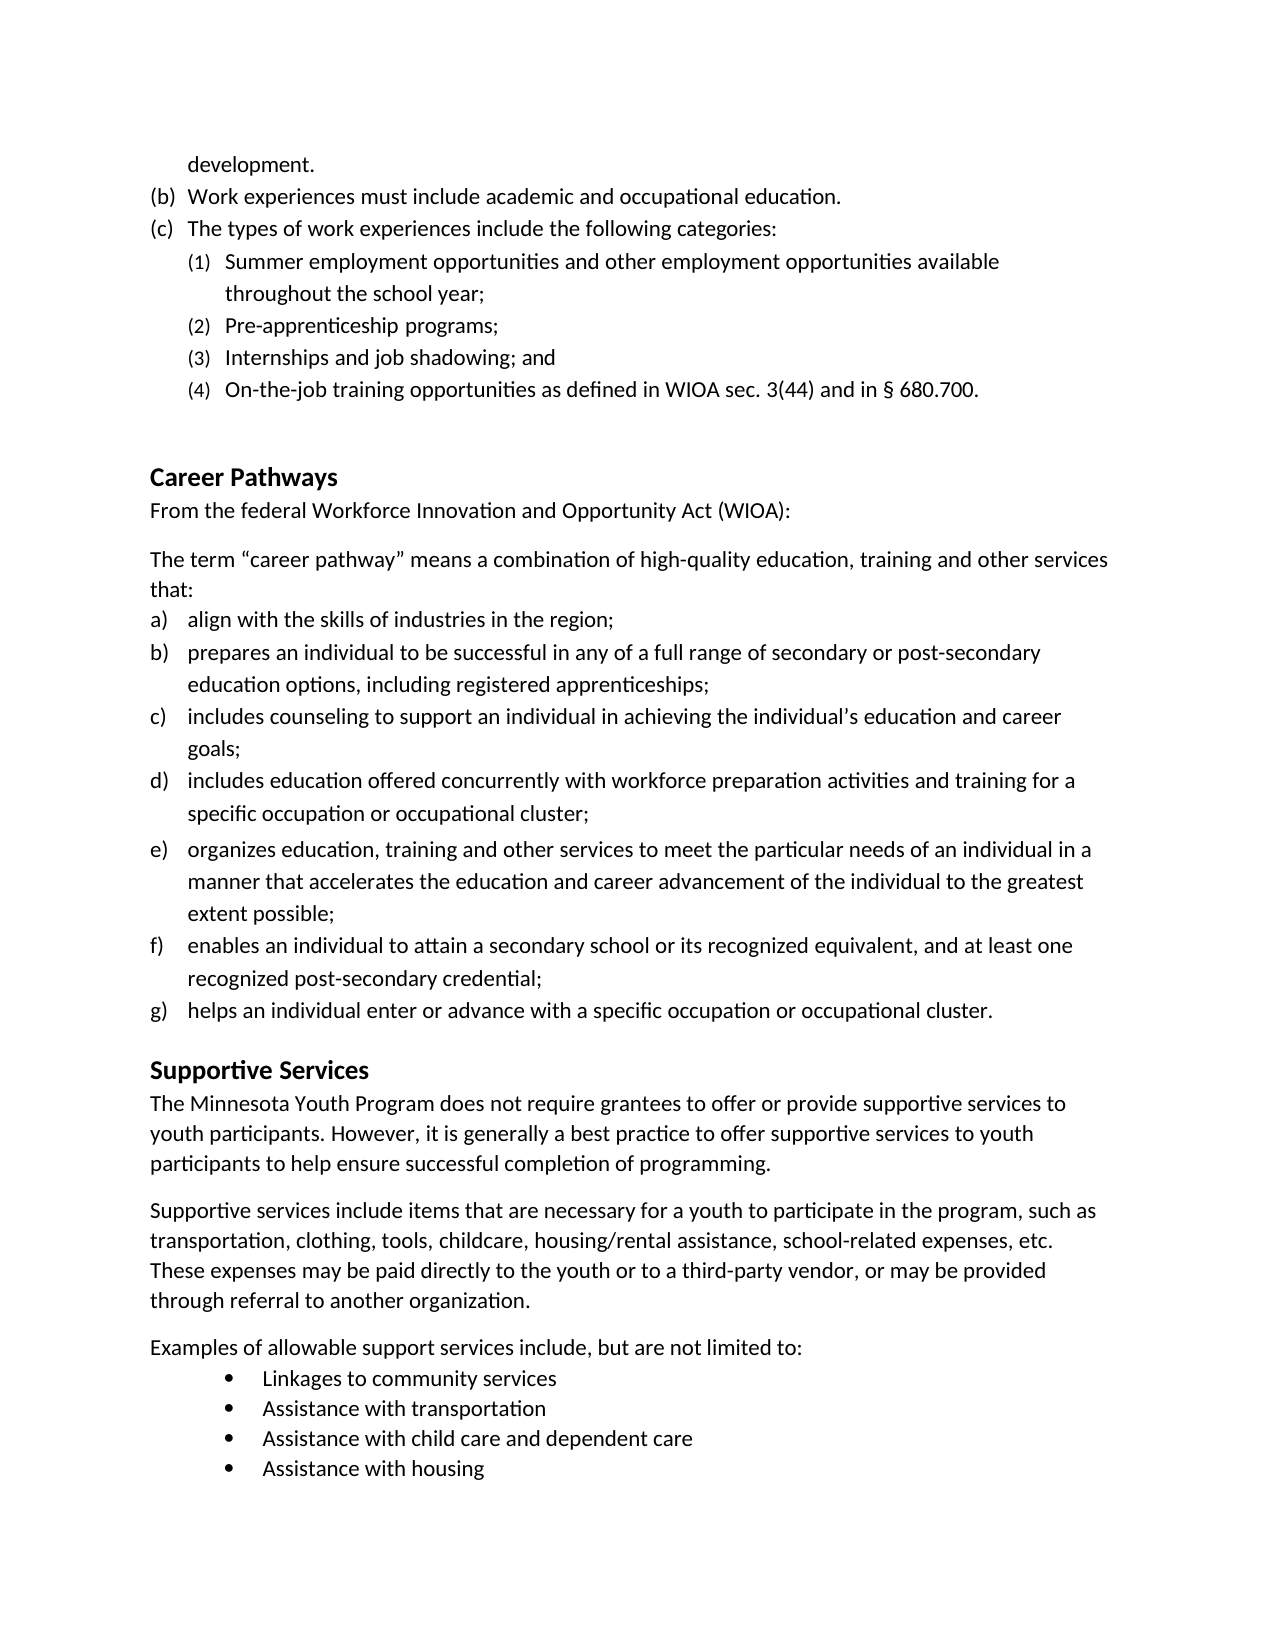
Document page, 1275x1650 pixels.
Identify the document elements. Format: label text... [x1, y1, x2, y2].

list Internships and job shadowing; and [187, 343, 1125, 371]
text Supportive services include items that are necessary for a youth to participate in the program, such as transportation, clothing, tools, childcare, housing/rental assistance, school-related expenses, etc. These expenses may be paid directly to the youth or to a third-party vendor, or may be provided through referral to another organization. [150, 1196, 1103, 1315]
text The Minnesota Youth Program does not require grantees to offer or provide supportive services to youth participants. However, it is generally a best practice to offer supportive services to youth participants to help ensure successful completion of programming. [150, 1089, 1125, 1177]
list Work experiences must include academic and occupational education. [150, 182, 1125, 210]
list On-the-job training opportunities as defined in WIOA sec. 3(44) and in § 680.700. [187, 376, 1125, 403]
list includes counseling to support an individual in achieving the individual’s education and career goals; [150, 702, 1088, 762]
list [150, 150, 1089, 178]
list enables an individual to attain a secondary school or its recognized equivalent, and at least one recognized post-secondary credential; [150, 932, 1101, 992]
list Pre-apprenticeship programs; [187, 311, 1125, 339]
text The term “career pathway” means a combination of high-quality education, training and other services that: [150, 545, 1125, 603]
text From the federal Workforce Innovation and Opportunity Act (WIOA): [150, 496, 1125, 524]
list Assistance with transportation [225, 1394, 1102, 1422]
list Assistance with child care and dependent care [225, 1424, 1102, 1452]
subtitle Supportive Services [150, 1053, 1125, 1086]
list The types of work experiences include the following categories: [150, 214, 1125, 242]
list Linkages to community services [225, 1364, 1102, 1392]
list organizes education, training and other services to meet the particular needs of an individual in a manner that accelerates the education and career advancement of the individual to the greatest extent possible; [150, 835, 1102, 927]
list Summer employment opportunities and other employment opportunities available throughout the school year; [187, 247, 1064, 307]
list align with the skills of industries in the region; [150, 606, 1125, 634]
list includes education offered concurrently with workforce preparation activities and training for a specific occupation or occupational cluster; [150, 767, 1103, 827]
list Assistance with housing [225, 1454, 1102, 1482]
subtitle Career Pathways [150, 461, 1125, 494]
list prepares an individual to be successful in any of a full range of secondary or post-secondary education options, including registered apprenticeships; [150, 638, 1067, 698]
list helps an individual enter or advance with a specific occupation or occupational cluster. [150, 996, 1125, 1024]
text Examples of allowable support services include, but are not limited to: [150, 1333, 1103, 1361]
